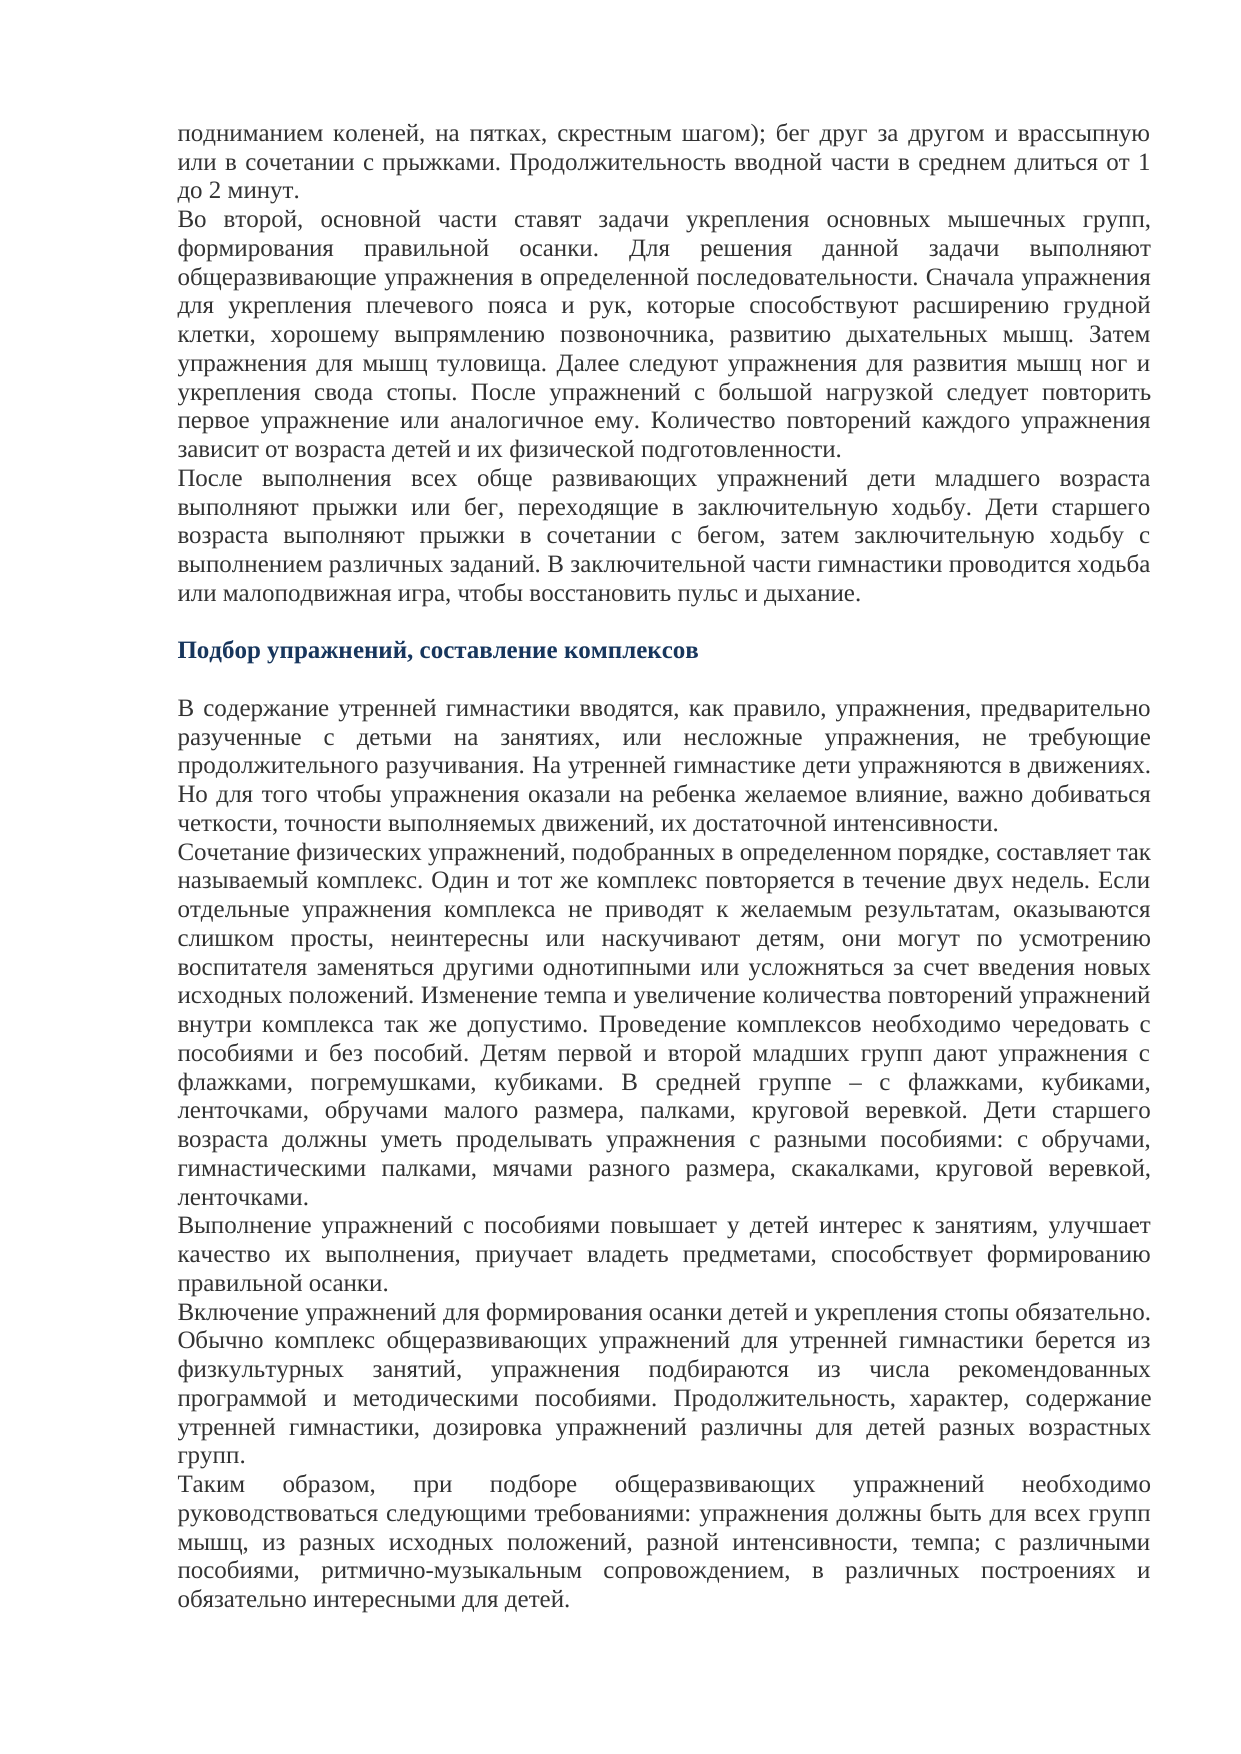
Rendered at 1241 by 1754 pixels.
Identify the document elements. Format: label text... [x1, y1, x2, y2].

text Таким образом, при подборе общеразвивающих упражнений необходимо руководствоваться следующими требованиями: упражнения должны быть для всех групп мышц, из разных исходных положений, разной интенсивности, темпа; с различными пособиями, ритмично-музыкальным сопровождением, в различных построениях и обязательно интересными для детей. [177, 1469, 1152, 1613]
text Выполнение упражнений с пособиями повышает у детей интерес к занятиям, улучшает качество их выполнения, приучает владеть предметами, способствует формированию правильной осанки. [177, 1211, 1152, 1297]
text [177, 118, 1152, 204]
text Сочетание физических упражнений, подобранных в определенном порядке, составляет так называемый комплекс. Один и тот же комплекс повторяется в течение двух недель. Если отдельные упражнения комплекса не приводят к желаемым результатам, оказываются слишком просты, неинтересны или наскучивают детям, они могут по усмотрению воспитателя заменяться другими однотипными или усложняться за счет введения новых исходных положений. Изменение темпа и увеличение количества повторений упражнений внутри комплекса так же допустимо. Проведение комплексов необходимо чередовать с пособиями и без пособий. Детям первой и второй младших групп дают упражнения с флажками, погремушками, кубиками. В средней группе – с флажками, кубиками, ленточками, обручами малого размера, палками, круговой веревкой. Дети старшего возраста должны уметь проделывать упражнения с разными пособиями: с обручами, гимнастическими палками, мячами разного размера, скакалками, круговой веревкой, ленточками. [177, 837, 1152, 1211]
text Во второй, основной части ставят задачи укрепления основных мышечных групп, формирования правильной осанки. Для решения данной задачи выполняют общеразвивающие упражнения в определенной последовательности. Сначала упражнения для укрепления плечевого пояса и рук, которые способствуют расширению грудной клетки, хорошему выпрямлению позвоночника, развитию дыхательных мышц. Затем упражнения для мышц туловища. Далее следуют упражнения для развития мышц ног и укрепления свода стопы. После упражнений с большой нагрузкой следует повторить первое упражнение или аналогичное ему. Количество повторений каждого упражнения зависит от возраста детей и их физической подготовленности. [177, 204, 1152, 463]
text В содержание утренней гимнастики вводятся, как правило, упражнения, предварительно разученные с детьми на занятиях, или несложные упражнения, не требующие продолжительного разучивания. На утренней гимнастике дети упражняются в движениях. Но для того чтобы упражнения оказали на ребенка желаемое влияние, важно добиваться четкости, точности выполняемых движений, их достаточной интенсивности. [177, 693, 1152, 837]
text Подбор упражнений, составление комплексов [177, 636, 1152, 664]
text После выполнения всех обще развивающих упражнений дети младшего возраста выполняют прыжки или бег, переходящие в заключительную ходьбу. Дети старшего возраста выполняют прыжки в сочетании с бегом, затем заключительную ходьбу с выполнением различных заданий. В заключительной части гимнастики проводится ходьба или малоподвижная игра, чтобы восстановить пульс и дыхание. [177, 463, 1152, 607]
text Включение упражнений для формирования осанки детей и укрепления стопы обязательно. Обычно комплекс общеразвивающих упражнений для утренней гимнастики берется из физкультурных занятий, упражнения подбираются из числа рекомендованных программой и методическими пособиями. Продолжительность, характер, содержание утренней гимнастики, дозировка упражнений различны для детей разных возрастных групп. [177, 1297, 1152, 1469]
